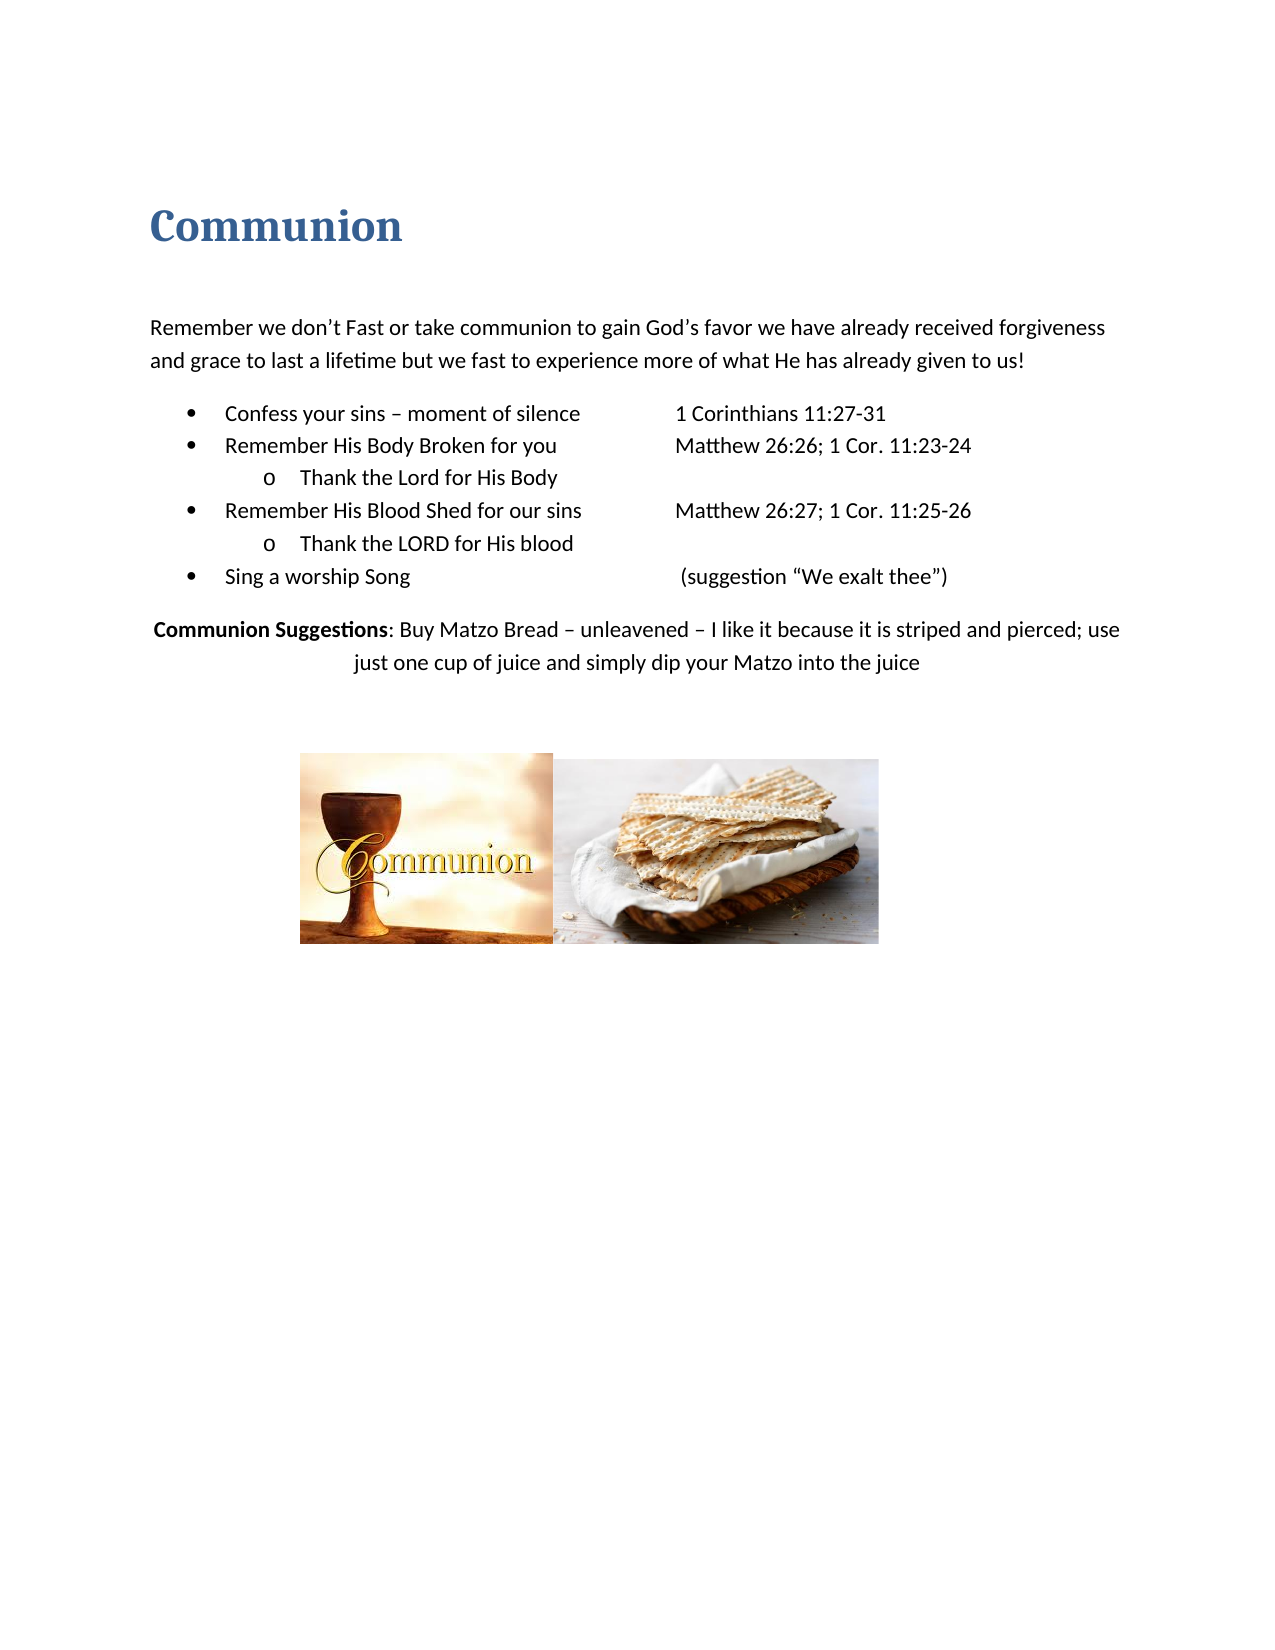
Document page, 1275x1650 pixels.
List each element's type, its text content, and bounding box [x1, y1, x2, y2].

list Thank the LORD for His blood [262, 529, 1125, 558]
list Thank the Lord for His Body [262, 463, 1125, 492]
list Remember His Body Broken for you Matthew 26:26; 1 Cor. 11:23-24 [187, 431, 1125, 459]
text Communion Suggestions: Buy Matzo Bread – unleavened – I like it because it is striped and pierced; use just one cup of juice and simply dip your Matzo into the juice [150, 615, 1125, 676]
subtitle Communion [150, 200, 1125, 253]
text Remember we don’t Fast or take communion to gain God’s favor we have already received forgiveness and grace to last a lifetime but we fast to experience more of what He has already given to us! [150, 313, 1125, 374]
list Sing a worship Song (suggestion “We exalt thee”) [187, 562, 1125, 590]
picture [300, 753, 879, 944]
list Confess your sins – moment of silence 1 Corinthians 11:27-31 [187, 399, 1125, 427]
list Remember His Blood Shed for our sins Matthew 26:27; 1 Cor. 11:25-26 [187, 497, 1125, 525]
